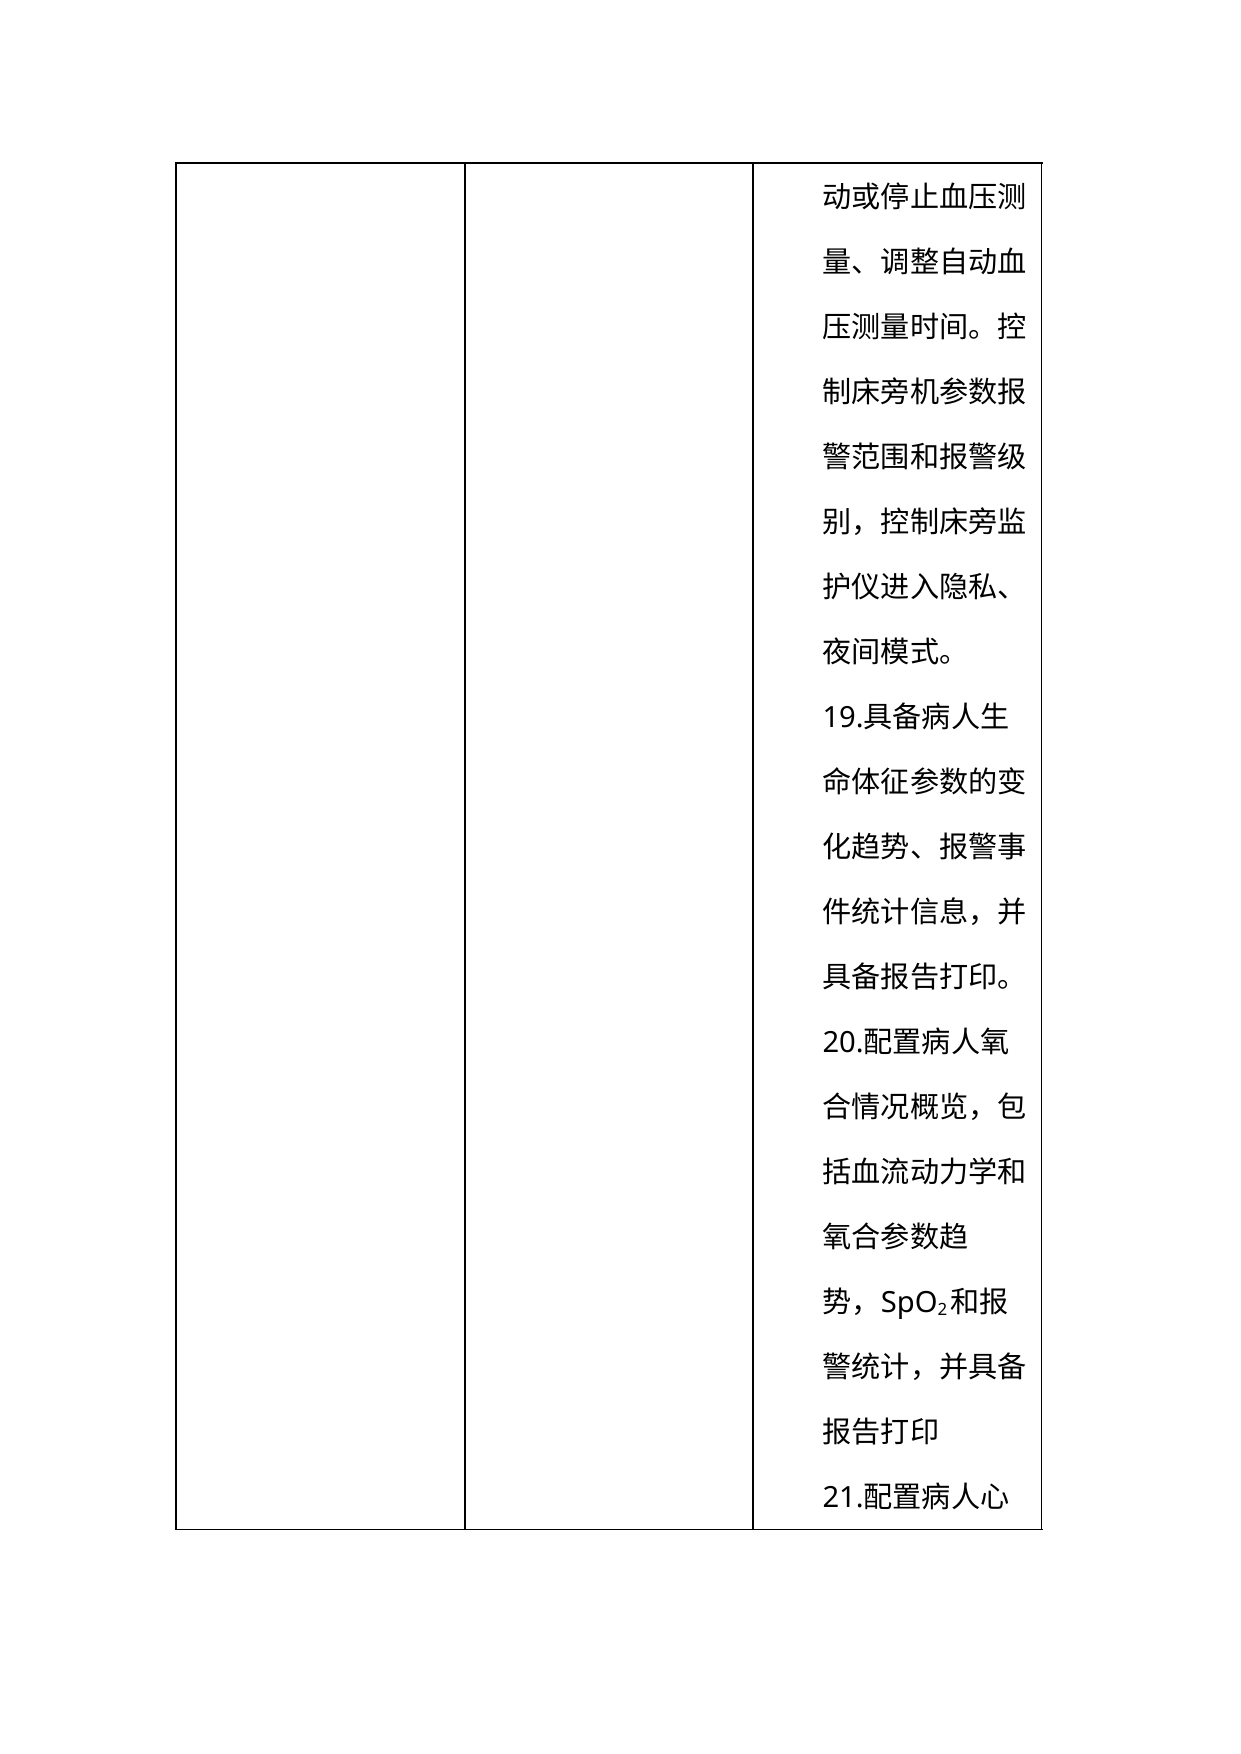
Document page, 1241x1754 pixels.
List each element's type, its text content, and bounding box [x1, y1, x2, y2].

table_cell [754, 164, 1041, 1528]
table_cell [466, 164, 752, 1528]
table_cell 1 [177, 164, 464, 1528]
